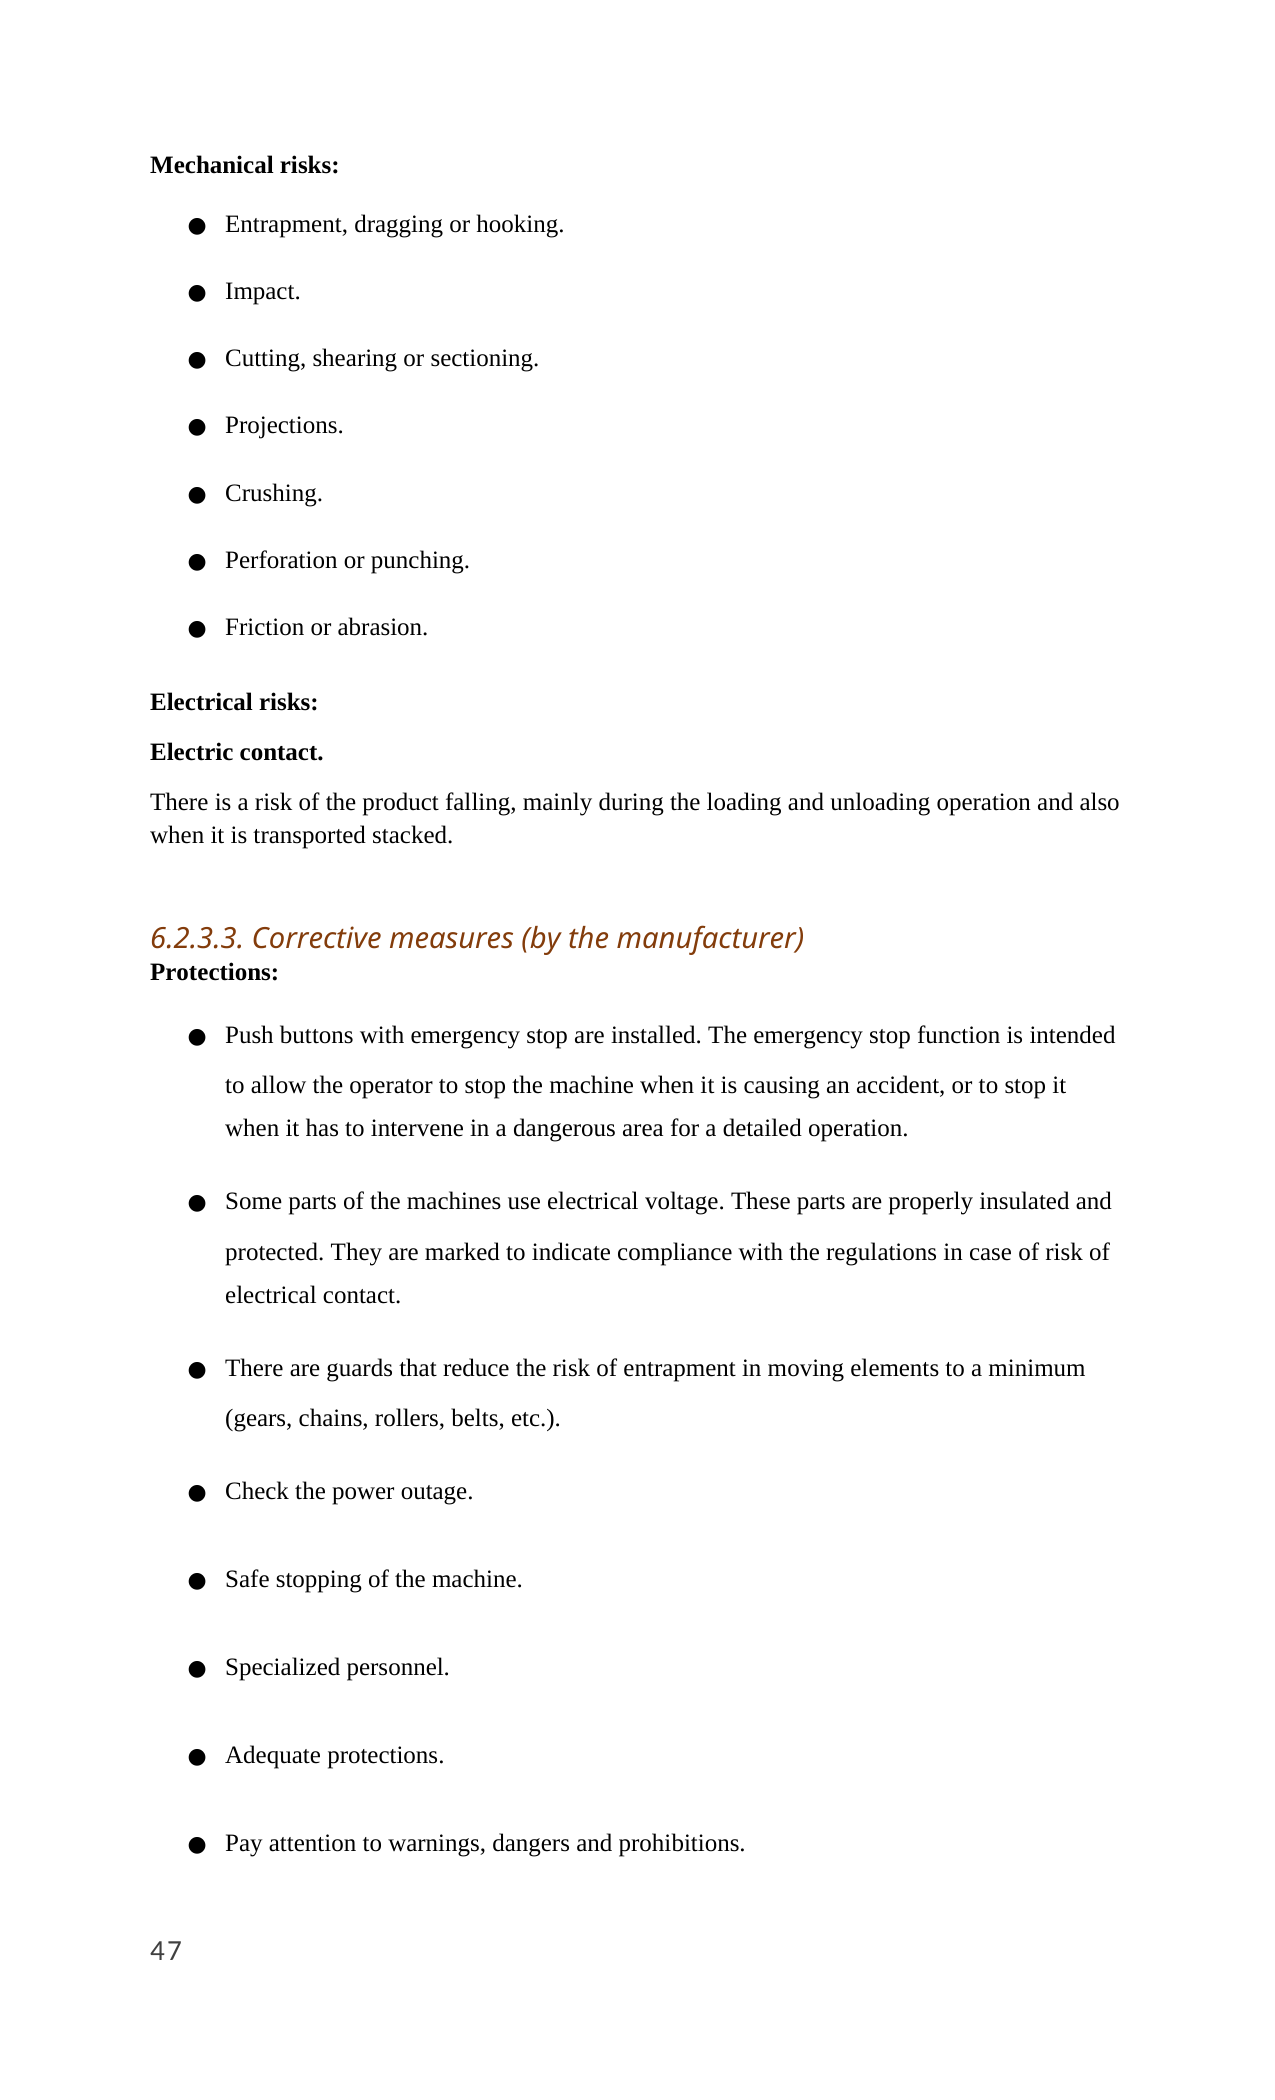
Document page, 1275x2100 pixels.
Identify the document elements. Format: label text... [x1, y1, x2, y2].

list Specialized personnel. [187, 1643, 1125, 1688]
list Entrapment, dragging or hooking. [187, 200, 1125, 244]
list Perforation or punching. [187, 536, 1125, 581]
text Protections: [150, 957, 1125, 986]
list Crushing. [187, 469, 1125, 514]
list Safe stopping of the machine. [187, 1555, 1125, 1600]
subtitle 6.2.3.3. Corrective measures (by the manufacturer) [150, 917, 1125, 957]
list Push buttons with emergency stop are installed. The emergency stop function is intended to allow the operator to stop the machine when it is causing an accident, or to stop it when it has to intervene in a dangerous area for a detailed operation. [187, 1011, 1125, 1142]
text There is a risk of the product falling, mainly during the loading and unloading operation and also when it is transported stacked. [150, 787, 1125, 848]
list Projections. [187, 402, 1125, 446]
list Friction or abrasion. [187, 603, 1125, 648]
text Electrical risks: [150, 687, 1125, 716]
list Cutting, shearing or sectioning. [187, 334, 1125, 379]
list Adequate protections. [187, 1731, 1125, 1776]
list There are guards that reduce the risk of entrapment in moving elements to a minimum (gears, chains, rollers, belts, etc.). [187, 1344, 1125, 1432]
list Impact. [187, 267, 1125, 312]
list Check the power outage. [187, 1467, 1125, 1512]
list Pay attention to warnings, dangers and prohibitions. [187, 1819, 1125, 1864]
text Mechanical risks: [150, 150, 1125, 179]
list Some parts of the machines use electrical voltage. These parts are properly insulated and protected. They are marked to indicate compliance with the regulations in case of risk of electrical contact. [187, 1177, 1125, 1308]
text Electric contact. [150, 737, 1125, 766]
